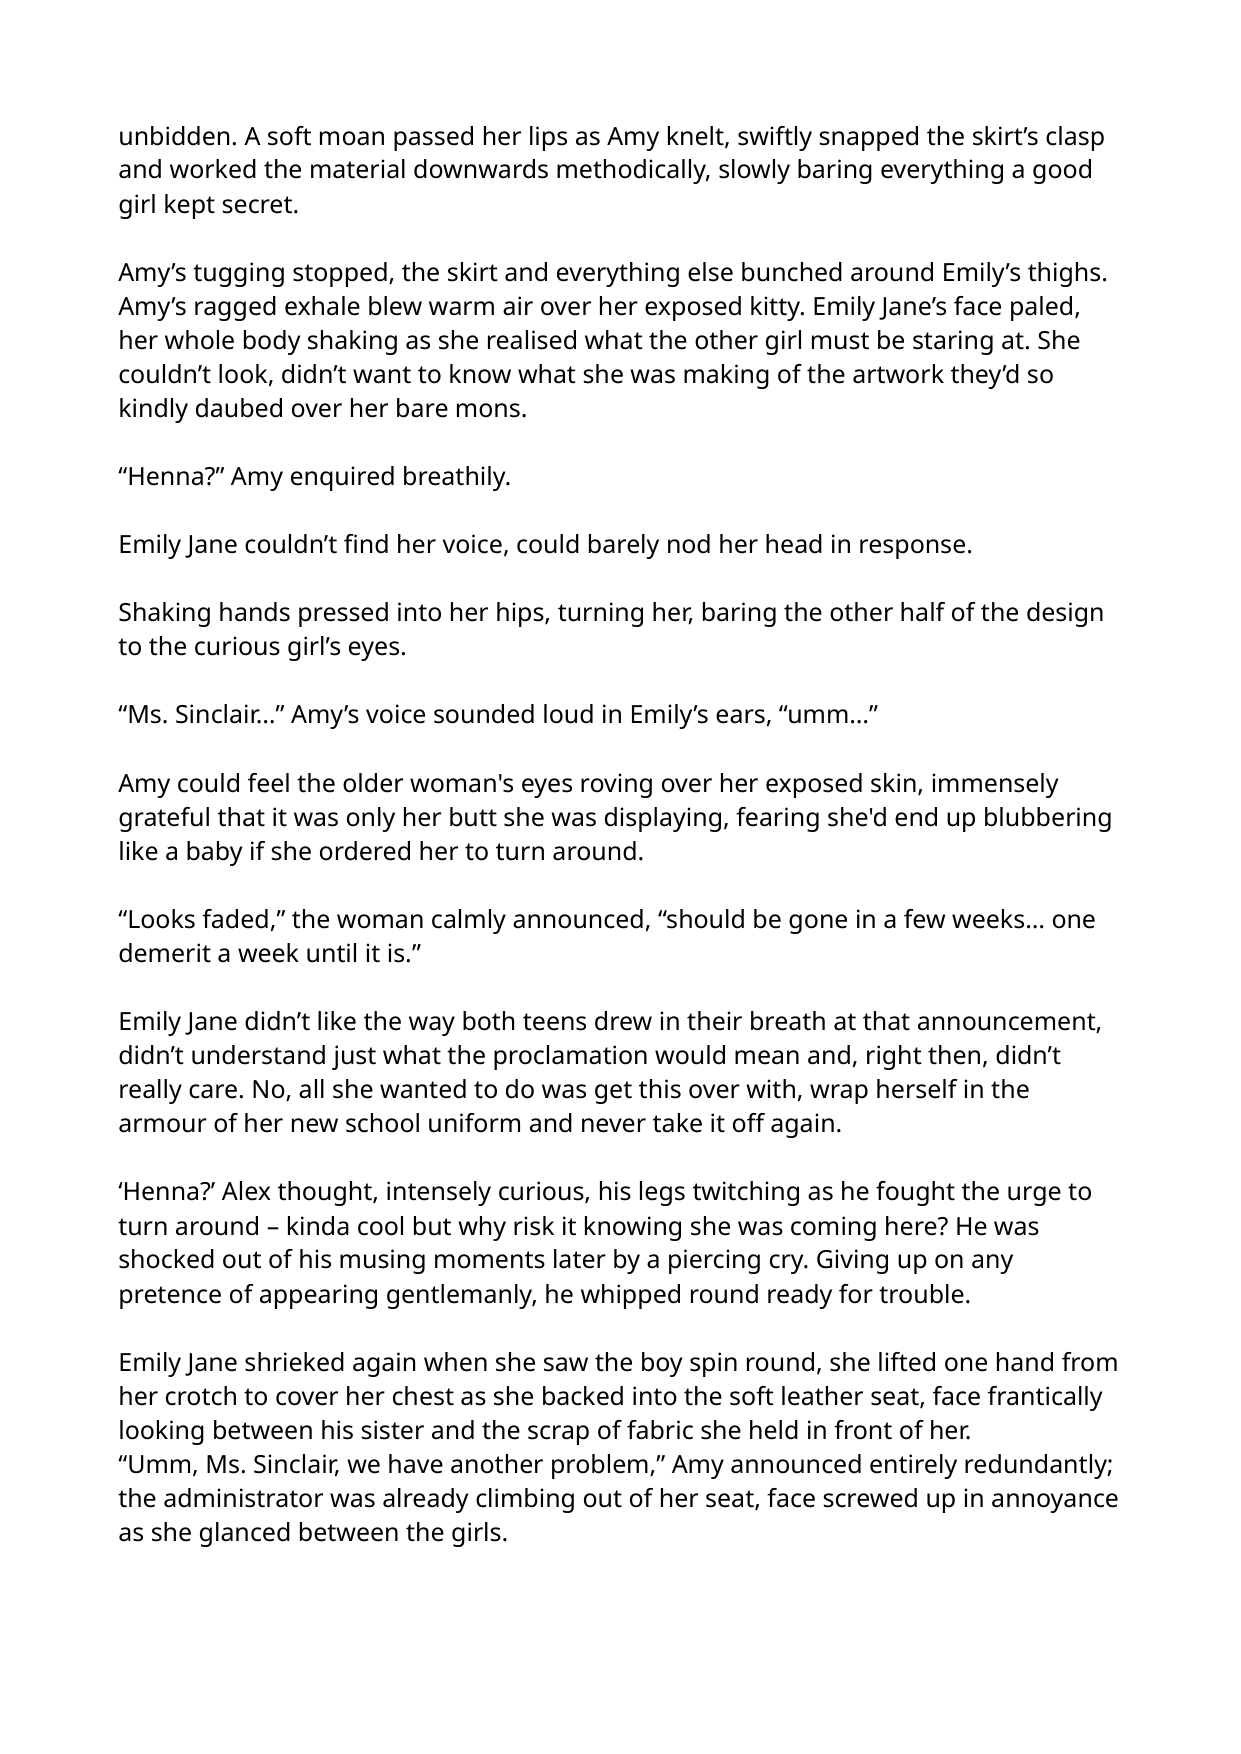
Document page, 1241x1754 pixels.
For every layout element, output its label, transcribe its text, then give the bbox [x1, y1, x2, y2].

text Shaking hands pressed into her hips, turning her, baring the other half of the design to the curious girl’s eyes. [118, 595, 1122, 663]
text Emily Jane couldn’t find her voice, could barely nod her head in response. [118, 527, 1122, 561]
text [118, 118, 1122, 220]
text Amy could feel the older woman's eyes roving over her exposed skin, immensely grateful that it was only her butt she was displaying, fearing she'd end up blubbering like a baby if she ordered her to turn around. [118, 765, 1122, 867]
text Emily Jane shrieked again when she saw the boy spin round, she lifted one hand from her crotch to cover her chest as she backed into the soft leather seat, face frantically looking between his sister and the scrap of fabric she held in front of her. [118, 1344, 1122, 1447]
text “Umm, Ms. Sinclair, we have another problem,” Amy announced entirely redundantly; the administrator was already climbing out of her seat, face screwed up in annoyance as she glanced between the girls. [118, 1447, 1122, 1549]
text Emily Jane didn’t like the way both teens drew in their breath at that announcement, didn’t understand just what the proclamation would mean and, right then, didn’t really care. No, all she wanted to do was get this over with, wrap herself in the armour of her new school uniform and never take it off again. [118, 1004, 1122, 1140]
text “Looks faded,” the woman calmly announced, “should be gone in a few weeks… one demerit a week until it is.” [118, 902, 1122, 970]
text Amy’s tugging stopped, the skirt and everything else bunched around Emily’s thighs. Amy’s ragged exhale blew warm air over her exposed kitty. Emily Jane’s face paled, her whole body shaking as she realised what the other girl must be staring at. She couldn’t look, didn’t want to know what she was making of the artwork they’d so kindly daubed over her bare mons. [118, 254, 1122, 425]
text “Ms. Sinclair…” Amy’s voice sounded loud in Emily’s ears, “umm…” [118, 697, 1122, 731]
text “Henna?” Amy enquired breathily. [118, 459, 1122, 493]
text ‘Henna?’ Alex thought, intensely curious, his legs twitching as he fought the urge to turn around – kinda cool but why risk it knowing she was coming here? He was shocked out of his musing moments later by a piercing cry. Giving up on any pretence of appearing gentlemanly, he whipped round ready for trouble. [118, 1174, 1122, 1310]
